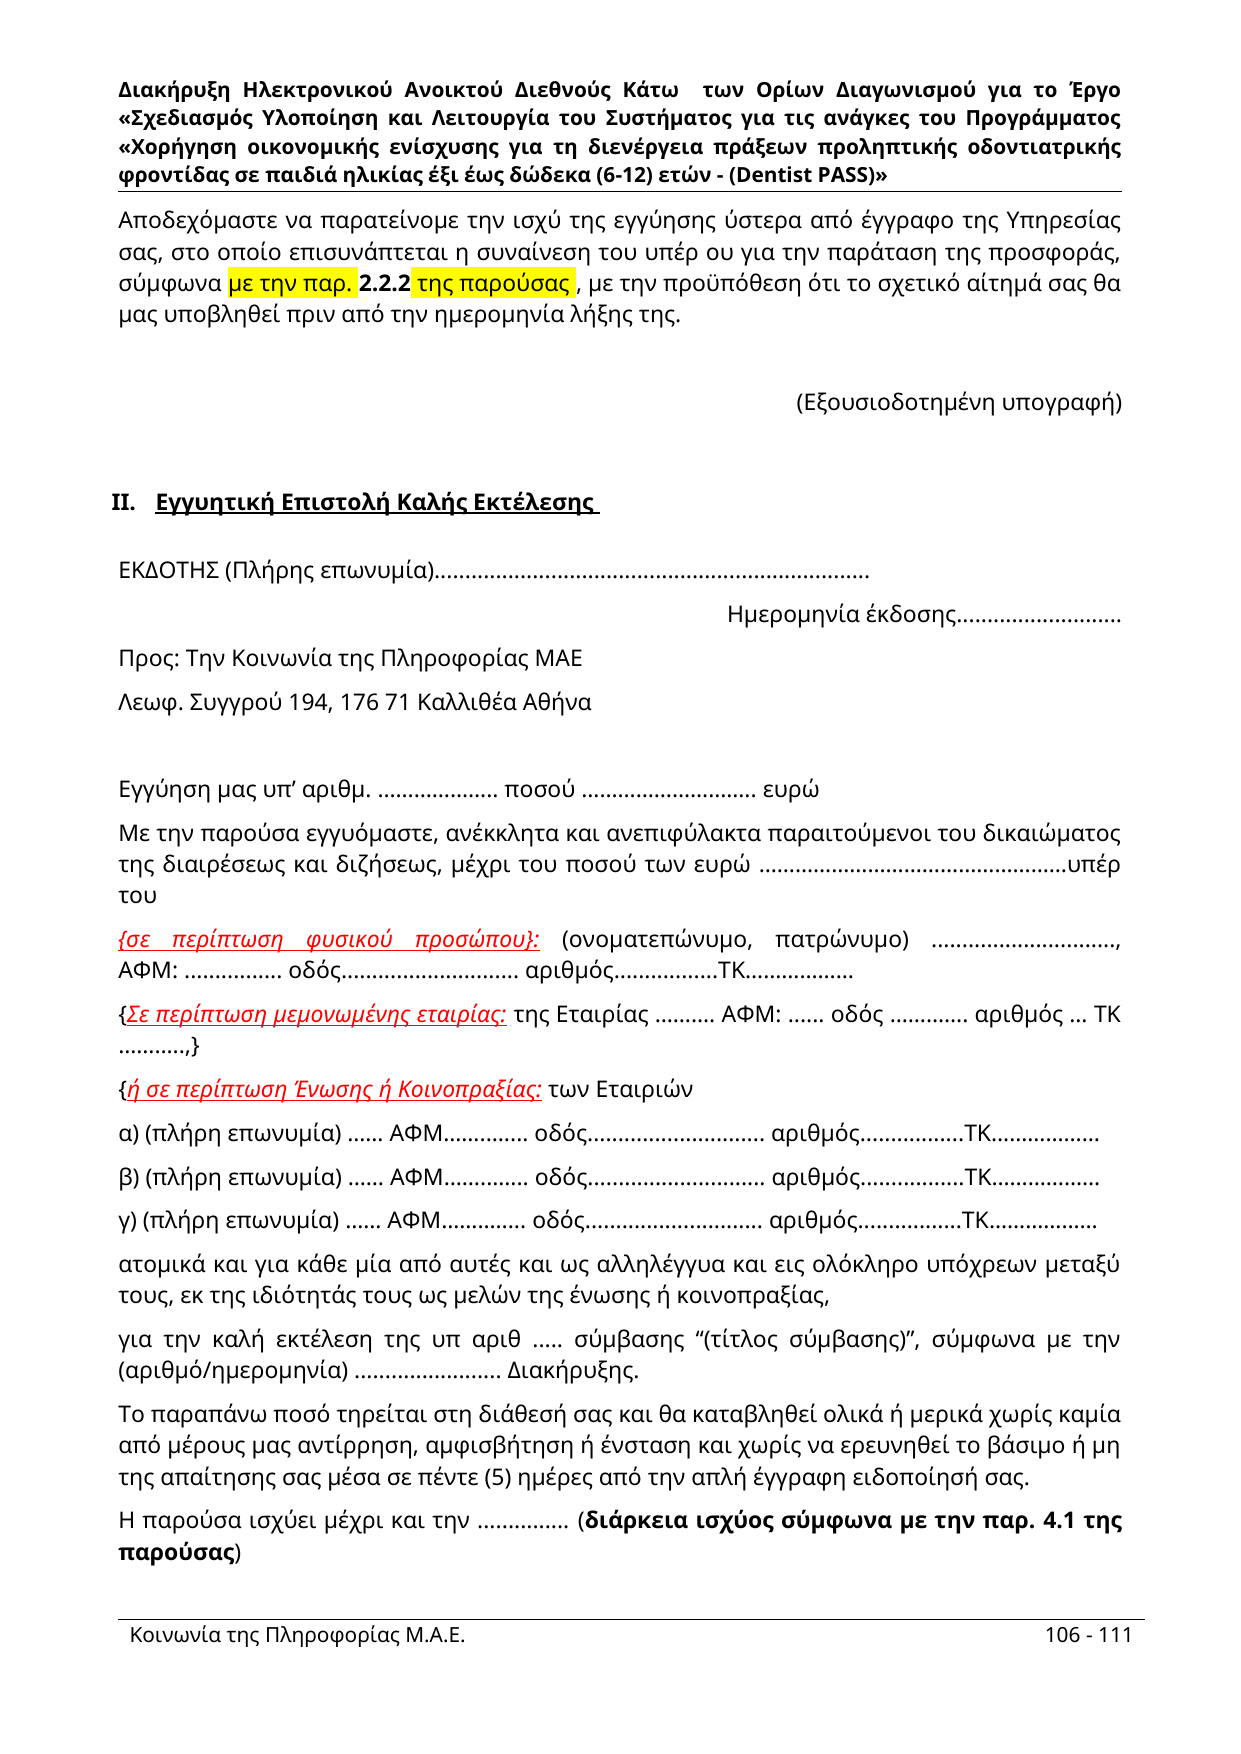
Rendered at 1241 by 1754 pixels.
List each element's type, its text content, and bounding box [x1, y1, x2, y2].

subtitle Εγγυητική Επιστολή Καλής Εκτέλεσης [136, 486, 1122, 517]
text για την καλή εκτέλεση της υπ αριθ ..... σύμβασης “(τίτλος σύμβασης)”, σύμφωνα με την (αριθμό/ημερομηνία) ........................ Διακήρυξης. [118, 1323, 1122, 1386]
text γ) (πλήρη επωνυμία) …… ΑΦΜ…….….... οδός............................. αριθμός.................ΤΚ……………… [118, 1204, 1122, 1236]
text {ή σε περίπτωση Ένωσης ή Κοινοπραξίας: των Εταιριών [118, 1073, 1122, 1104]
text ΕΚΔΟΤΗΣ (Πλήρης επωνυμία)....................................................................... [118, 554, 1122, 586]
text Αποδεχόμαστε να παρατείνομε την ισχύ της εγγύησης ύστερα από έγγραφο της Υπηρεσίας σας, στο οποίο επισυνάπτεται η συναίνεση του υπέρ ου για την παράταση της προσφοράς, σύμφωνα με την παρ. ‎2.2.2 της παρούσας , με την προϋπόθεση ότι το σχετικό αίτημά σας θα μας υποβληθεί πριν από την ημερομηνία λήξης της. [118, 204, 1122, 329]
text Εγγύηση μας υπ’ αριθμ. ……………….. ποσού ………………….……. ευρώ [118, 773, 1122, 804]
text Η παρούσα ισχύει μέχρι και την ............... (διάρκεια ισχύος σύμφωνα με την παρ. ‎4.1 της παρούσας) [118, 1504, 1122, 1567]
text {Σε περίπτωση μεμονωμένης εταιρίας: της Εταιρίας ………. ΑΦΜ: ...... οδός …………. αριθμός … ΤΚ ………..,} [118, 998, 1122, 1061]
text Προς: Την Κοινωνία της Πληροφορίας ΜΑΕ [118, 642, 1122, 673]
text α) (πλήρη επωνυμία) …… ΑΦΜ…….….... οδός............................. αριθμός.................ΤΚ……………… [118, 1117, 1122, 1148]
text {σε περίπτωση φυσικού προσώπου}: (ονοματεπώνυμο, πατρώνυμο) .............................., ΑΦΜ: ................ οδός............................. αριθμός.................ΤΚ……………… [118, 923, 1122, 986]
text β) (πλήρη επωνυμία) …… ΑΦΜ…….….... οδός............................. αριθμός.................ΤΚ……………… [118, 1161, 1122, 1192]
text (Εξουσιοδοτημένη υπογραφή) [118, 386, 1122, 417]
text ατομικά και για κάθε μία από αυτές και ως αλληλέγγυα και εις ολόκληρο υπόχρεων μεταξύ τους, εκ της ιδιότητάς τους ως μελών της ένωσης ή κοινοπραξίας, [118, 1248, 1122, 1311]
text Με την παρούσα εγγυόμαστε, ανέκκλητα και ανεπιφύλακτα παραιτούμενοι του δικαιώματος της διαιρέσεως και διζήσεως, μέχρι του ποσού των ευρώ ……………………………………………υπέρ του [118, 817, 1122, 911]
text Λεωφ. Συγγρού 194, 176 71 Καλλιθέα Αθήνα [118, 686, 1122, 717]
text Το παραπάνω ποσό τηρείται στη διάθεσή σας και θα καταβληθεί ολικά ή μερικά χωρίς καμία από μέρους μας αντίρρηση, αμφισβήτηση ή ένσταση και χωρίς να ερευνηθεί το βάσιμο ή μη της απαίτησης σας μέσα σε πέντε (5) ημέρες από την απλή έγγραφη ειδοποίησή σας. [118, 1398, 1122, 1492]
text Ημερομηνία έκδοσης........................... [118, 598, 1122, 629]
